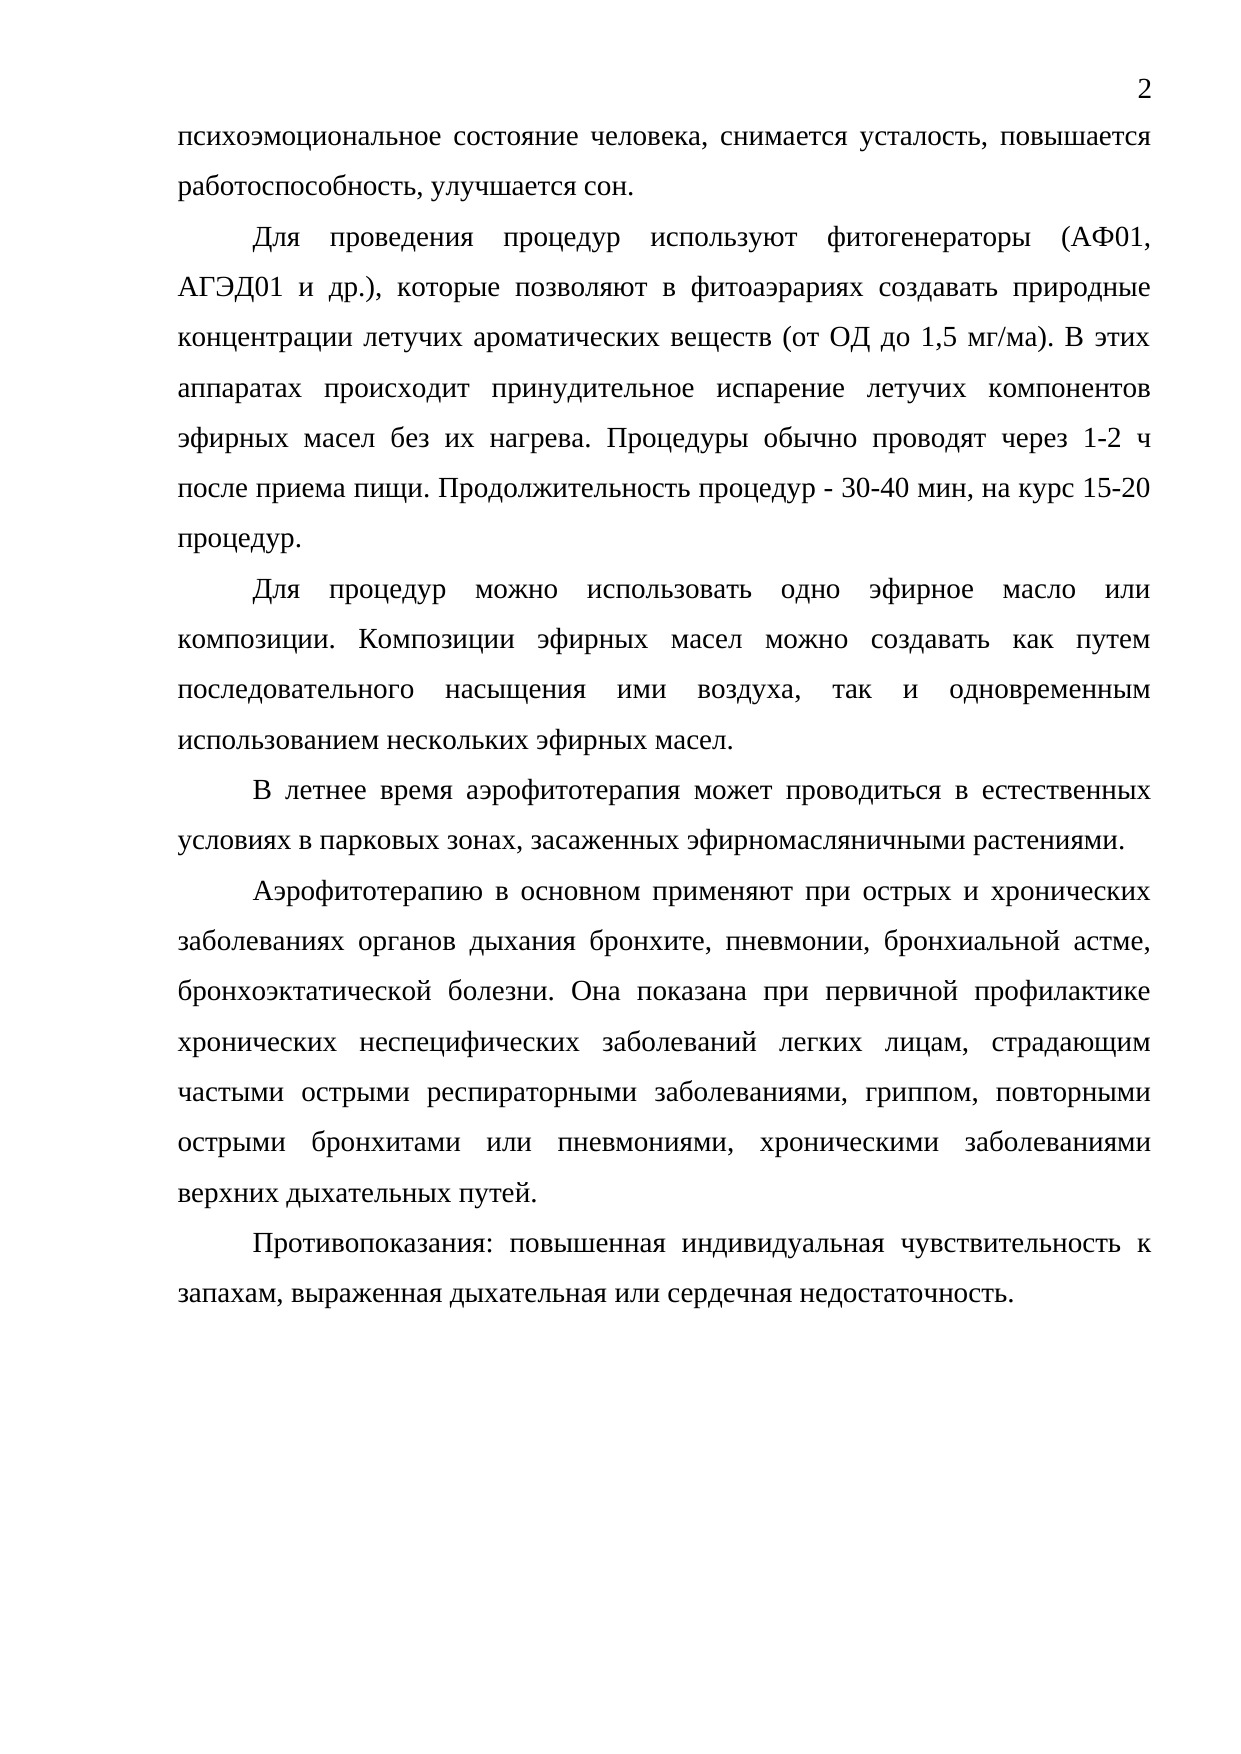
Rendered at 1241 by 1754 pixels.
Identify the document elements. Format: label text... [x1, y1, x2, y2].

text Противопоказания: повышенная индивидуальная чувствительность к запахам, выраженная дыхательная или сердечная недостаточность. [177, 1225, 1152, 1309]
text В летнее время аэрофитотерапия может проводиться в естественных условиях в парковых зонах, засаженных эфирномасляничными растениями. [177, 772, 1152, 856]
text Для процедур можно использовать одно эфирное масло или композиции. Композиции эфирных масел можно создавать как путем последовательного насыщения ими воздуха, так и одновременным использованием нескольких эфирных масел. [177, 571, 1152, 755]
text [177, 118, 1152, 202]
text Для проведения процедур используют фитогенераторы (АФ01, АГЭД01 и др.), которые позволяют в фитоаэрариях создавать природные концентрации летучих ароматических веществ (от ОД до 1,5 мг/ма). В этих аппаратах происходит принудительное испарение летучих компонентов эфирных масел без их нагрева. Процедуры обычно проводят через 1-2 ч после приема пищи. Продолжительность процедур - 30-40 мин, на курс 15-20 процедур. [177, 219, 1152, 554]
text Аэрофитотерапию в основном применяют при острых и хронических заболеваниях органов дыхания бронхите, пневмонии, бронхиальной астме, бронхоэктатической болезни. Она показана при первичной профилактике хронических неспецифических заболеваний легких лицам, страдающим частыми острыми респираторными заболеваниями, гриппом, повторными острыми бронхитами или пневмониями, хроническими заболеваниями верхних дыхательных путей. [177, 873, 1152, 1208]
